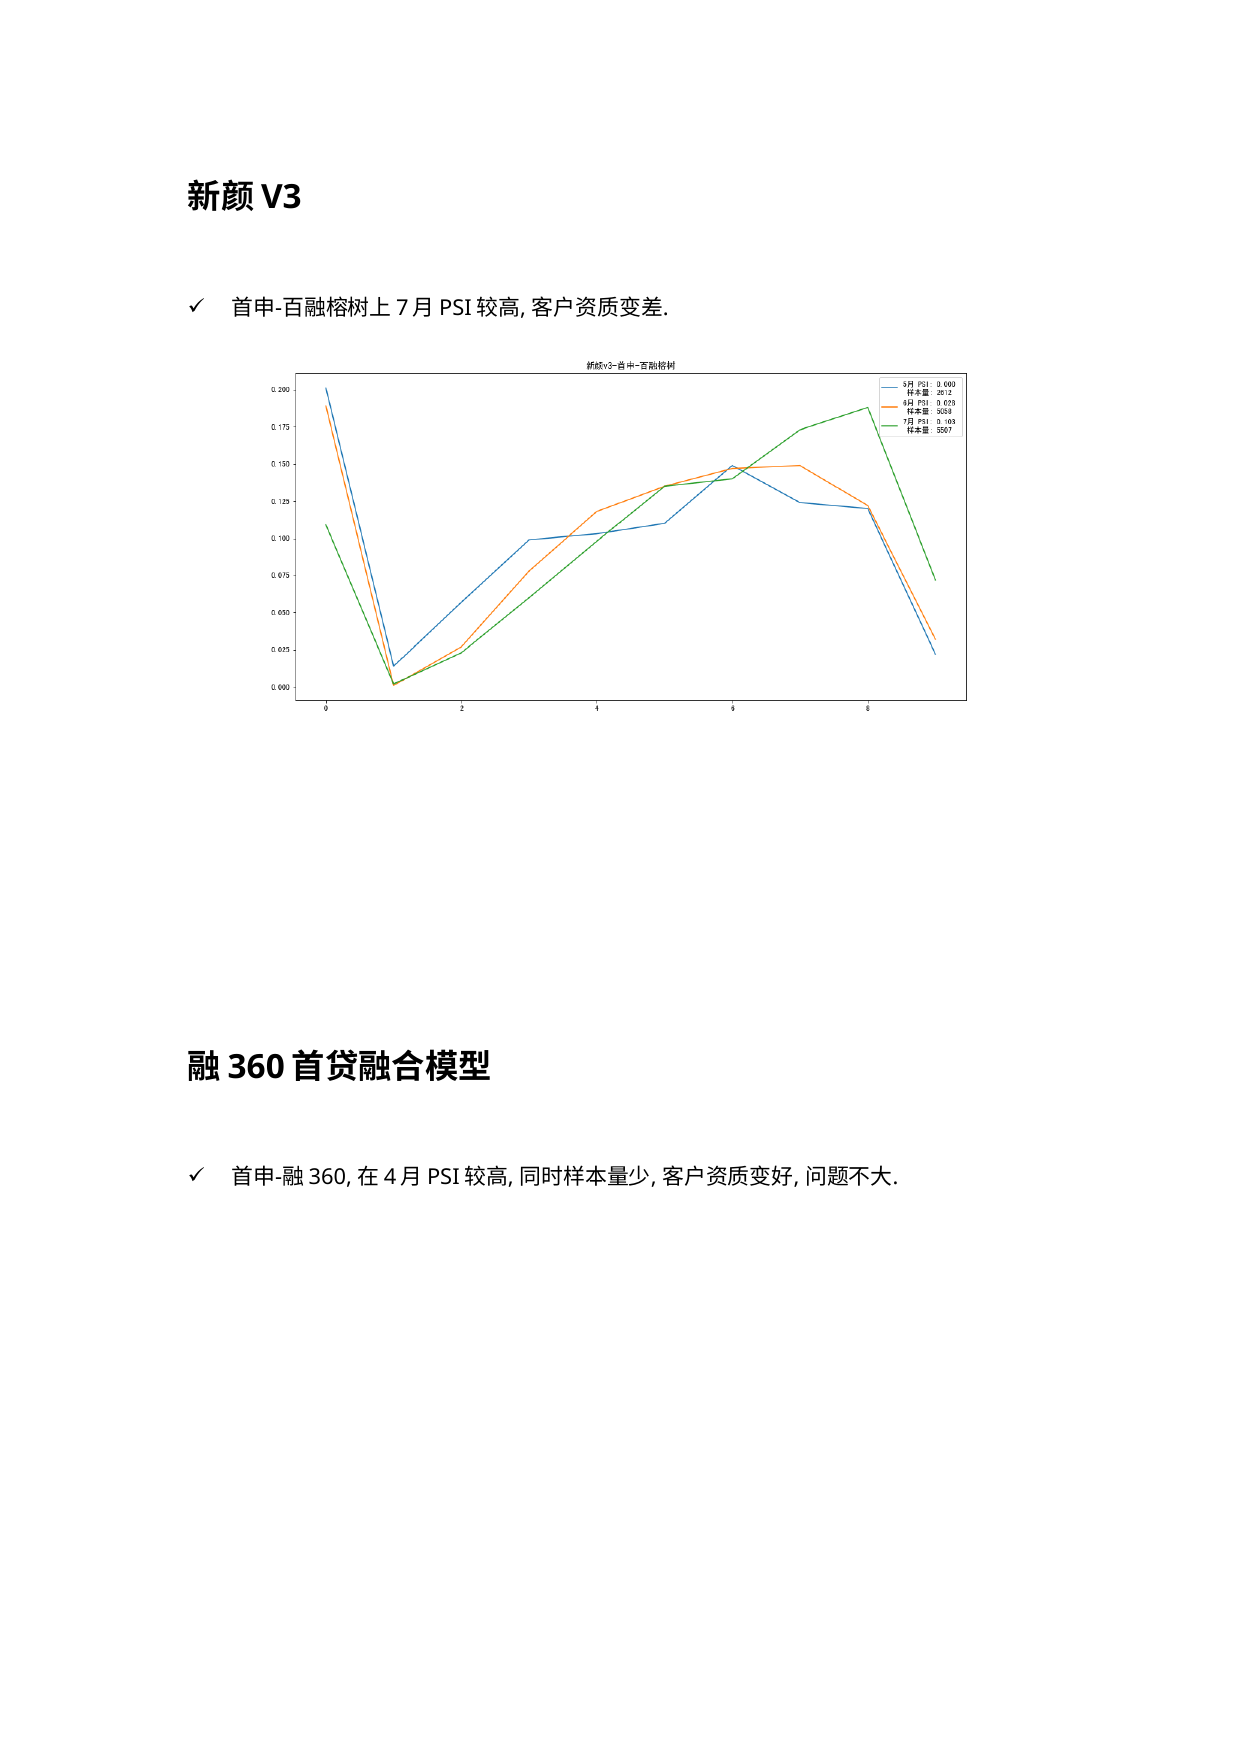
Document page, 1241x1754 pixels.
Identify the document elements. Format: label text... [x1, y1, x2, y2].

list 首申-百融榕树上7月PSI较高, 客户资质变差. [187, 289, 1053, 322]
subtitle 新颜V3 [187, 162, 1053, 227]
list 首申-融360, 在4月PSI较高, 同时样本量少, 客户资质变好, 问题不大. [187, 1159, 1053, 1191]
picture [187, 321, 1052, 754]
subtitle 融360首贷融合模型 [187, 1031, 1053, 1096]
